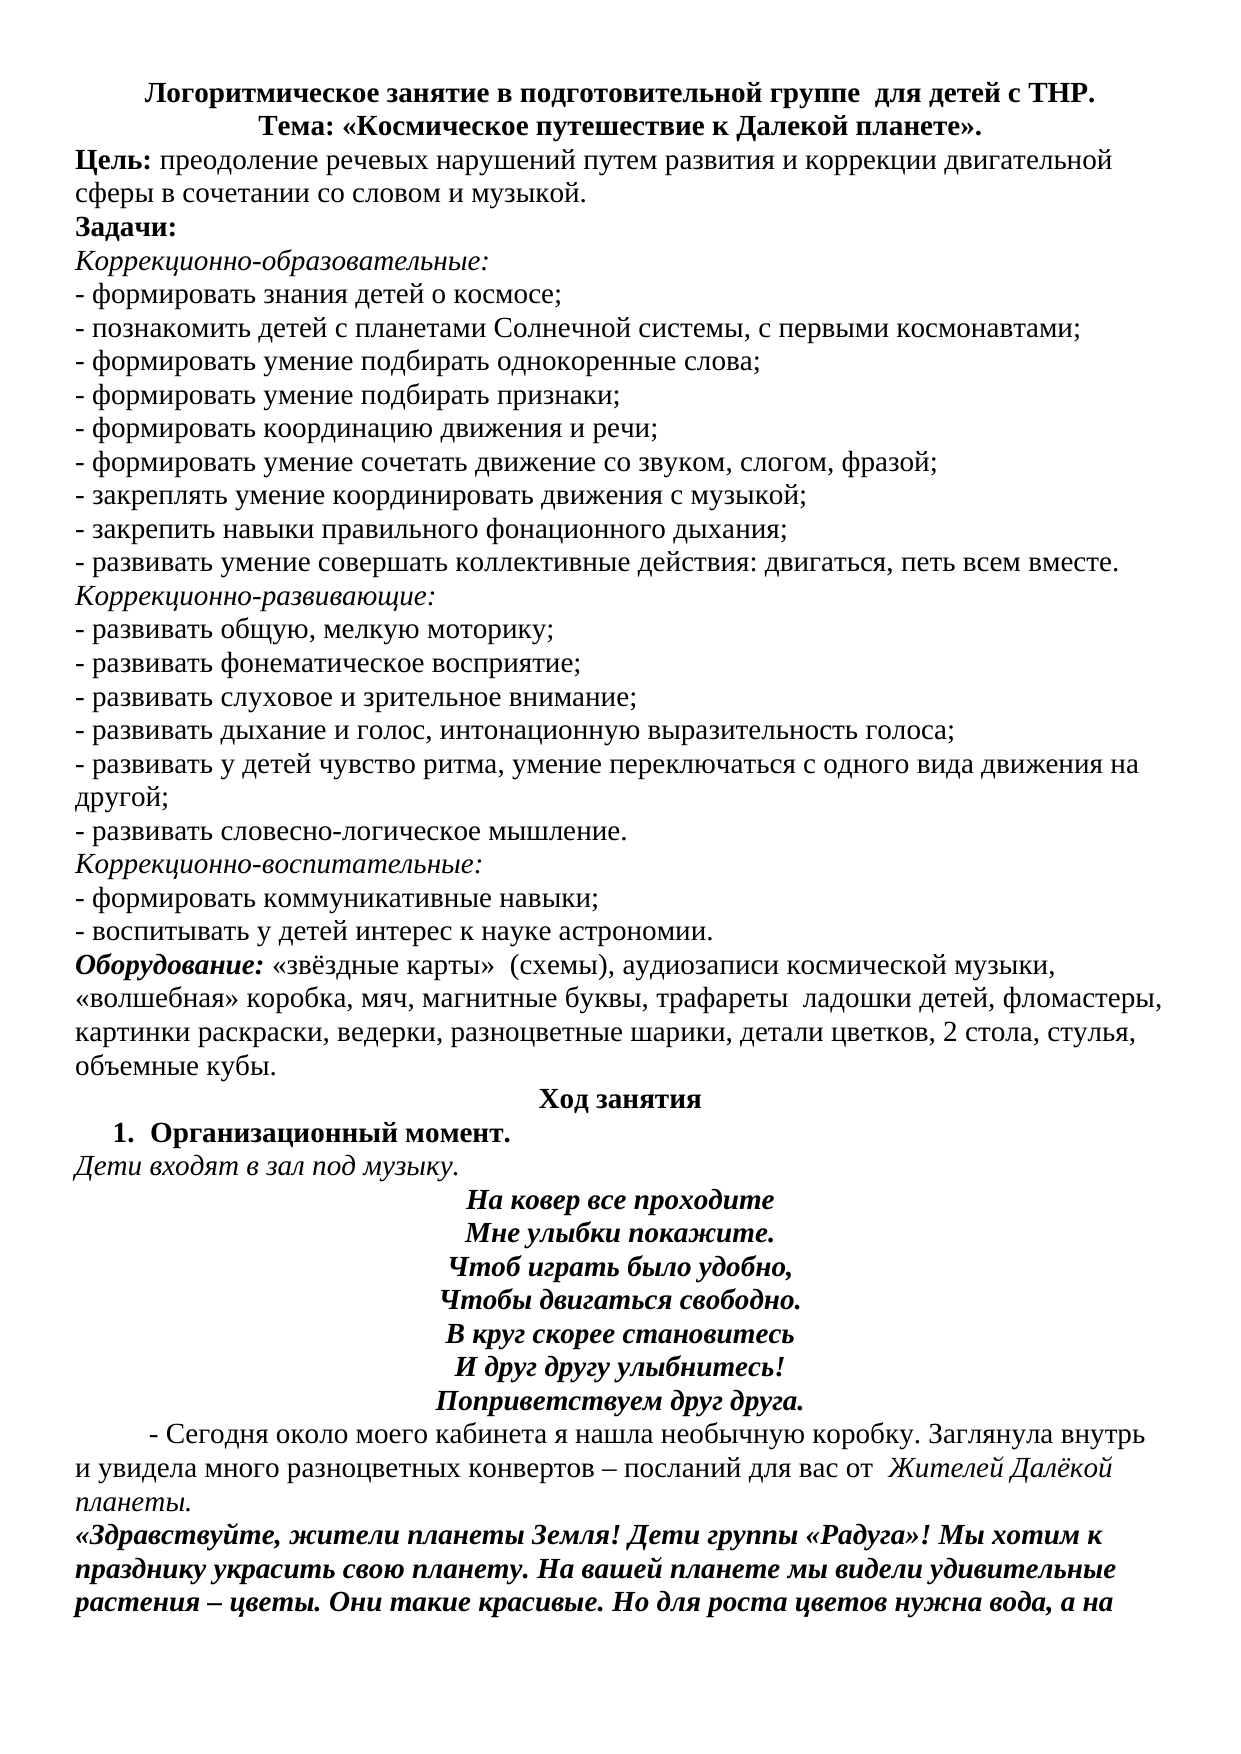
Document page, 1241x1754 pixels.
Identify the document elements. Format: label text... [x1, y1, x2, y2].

list Организационный момент. [112, 1115, 1165, 1148]
text Оборудование: «звёздные карты» (схемы), аудиозаписи космической музыки, «волшебная» коробка, мяч, магнитные буквы, трафареты ладошки детей, фломастеры, картинки раскраски, ведерки, разноцветные шарики, детали цветков, 2 стола, стулья, объемные кубы. [75, 947, 1165, 1081]
text - формировать коммуникативные навыки; [75, 880, 1165, 913]
text - развивать фонематическое восприятие; [75, 645, 1165, 679]
text - формировать умение подбирать признаки; [75, 377, 1165, 410]
text - развивать словесно-логическое мышление. [75, 813, 1165, 846]
text - формировать умение подбирать однокоренные слова; [75, 343, 1165, 377]
text Чтоб играть было удобно, [75, 1249, 1165, 1282]
text - развивать слуховое и зрительное внимание; [75, 679, 1165, 712]
text И друг другу улыбнитесь! [75, 1349, 1165, 1383]
text На ковер все проходите [75, 1182, 1165, 1215]
text Коррекционно-развивающие: [75, 578, 1165, 612]
text Поприветствуем друг друга. [75, 1383, 1165, 1417]
text Логоритмическое занятие в подготовительной группе для детей с ТНР. [75, 75, 1165, 108]
text - формировать знания детей о космосе; [75, 276, 1165, 310]
text Тема: «Космическое путешествие к Далекой планете». [75, 108, 1165, 142]
text - развивать умение совершать коллективные действия: двигаться, петь всем вместе. [75, 544, 1165, 578]
text - развивать общую, мелкую моторику; [75, 612, 1165, 645]
text Дети входят в зал под музыку. [75, 1148, 1165, 1182]
text Цель: преодоление речевых нарушений путем развития и коррекции двигательной сферы в сочетании со словом и музыкой. [75, 142, 1165, 209]
text - развивать у детей чувство ритма, умение переключаться с одного вида движения на другой; [75, 746, 1165, 813]
text - воспитывать у детей интерес к науке астрономии. [75, 913, 1165, 947]
text Коррекционно-образовательные: [75, 243, 1165, 276]
text - закреплять умение координировать движения с музыкой; [75, 477, 1165, 511]
text - развивать дыхание и голос, интонационную выразительность голоса; [75, 712, 1165, 746]
text - познакомить детей с планетами Солнечной системы, с первыми космонавтами; [75, 310, 1165, 343]
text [75, 1517, 1165, 1618]
text В круг скорее становитесь [75, 1316, 1165, 1349]
text - формировать координацию движения и речи; [75, 410, 1165, 444]
text - закрепить навыки правильного фонационного дыхания; [75, 511, 1165, 544]
text Коррекционно-воспитательные: [75, 846, 1165, 880]
text Чтобы двигаться свободно. [75, 1282, 1165, 1316]
text - Сегодня около моего кабинета я нашла необычную коробку. Заглянула внутрь и увидела много разноцветных конвертов – посланий для вас от Жителей Далёкой планеты. [75, 1417, 1165, 1517]
text Мне улыбки покажите. [75, 1215, 1165, 1249]
text Задачи: [75, 209, 1165, 243]
text Ход занятия [75, 1081, 1165, 1115]
text - формировать умение сочетать движение со звуком, слогом, фразой; [75, 444, 1165, 477]
